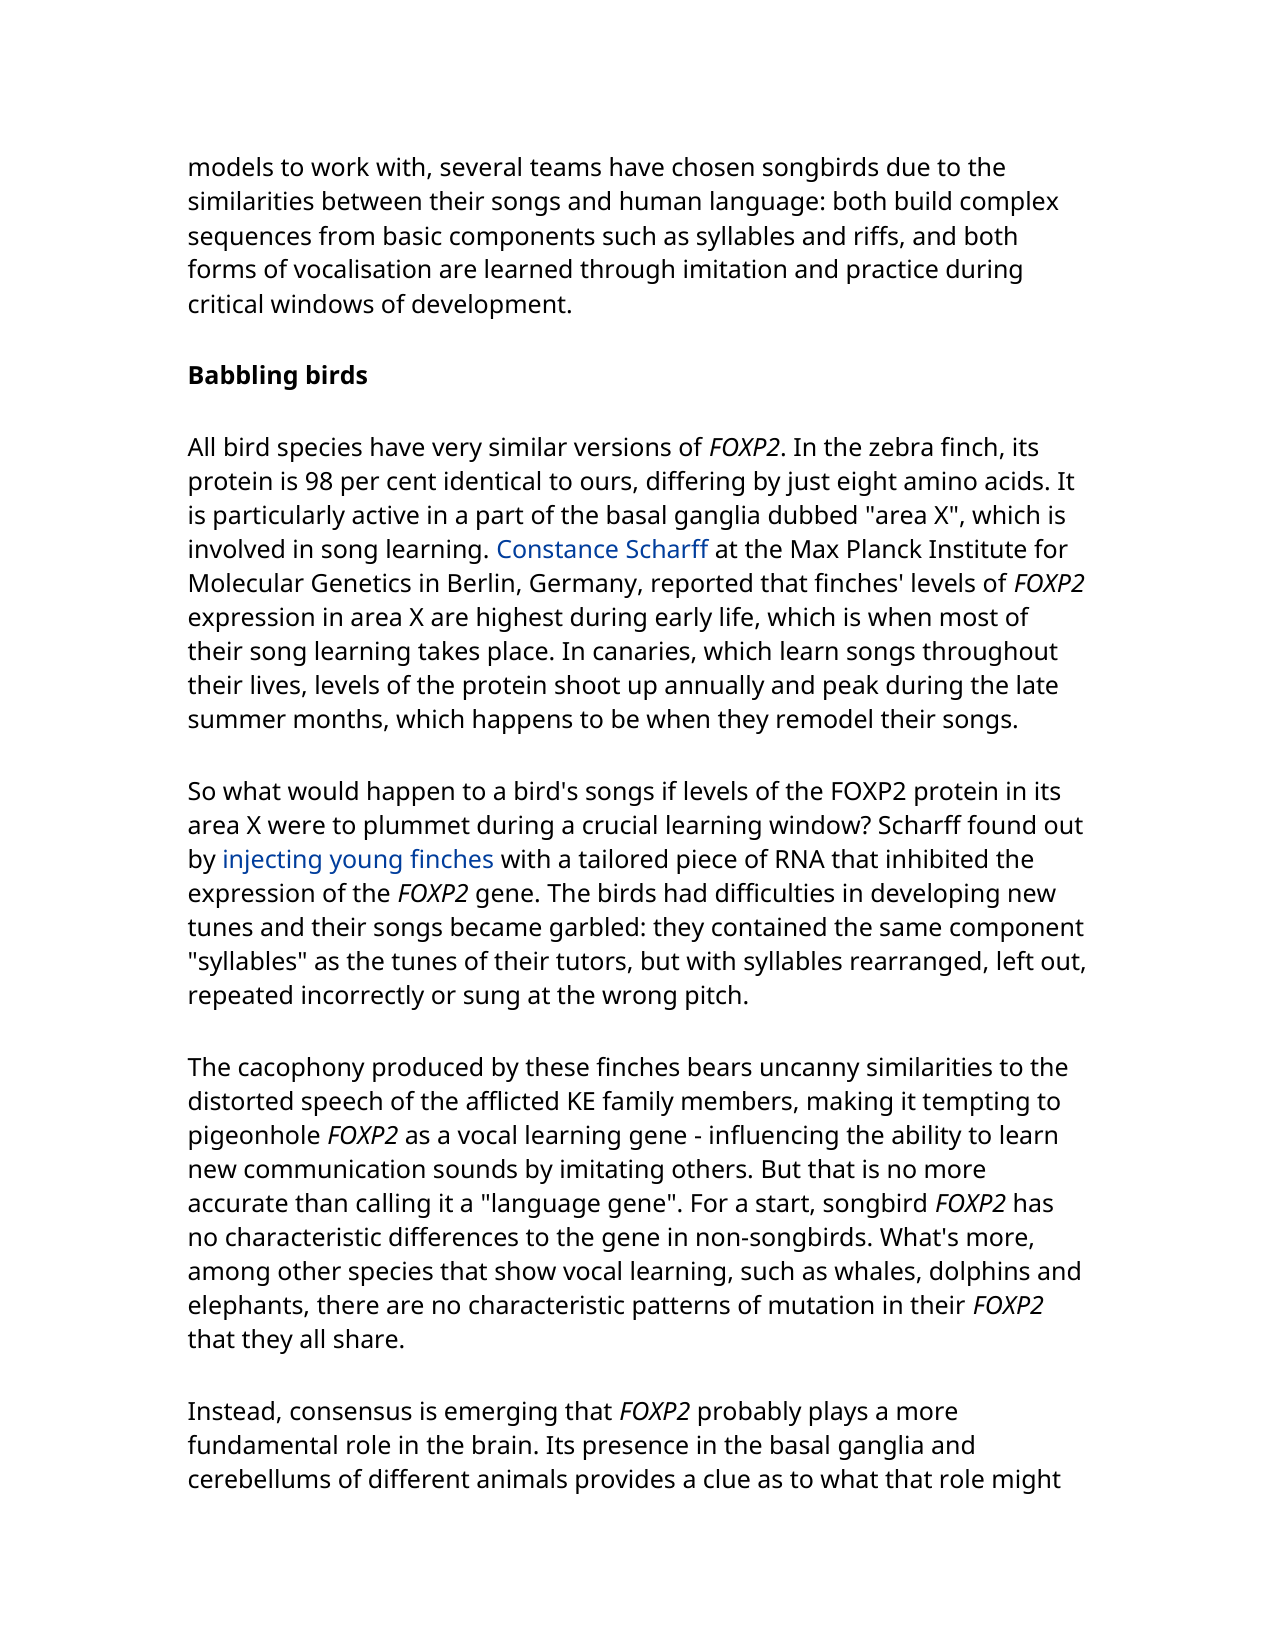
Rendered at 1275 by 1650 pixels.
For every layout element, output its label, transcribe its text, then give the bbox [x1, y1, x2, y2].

text All bird species have very similar versions of FOXP2. In the zebra finch, its protein is 98 per cent identical to ours, differing by just eight amino acids. It is particularly active in a part of the basal ganglia dubbed "area X", which is involved in song learning. Constance Scharff at the Max Planck Institute for Molecular Genetics in Berlin, Germany, reported that finches' levels of FOXP2 expression in area X are highest during early life, which is when most of their song learning takes place. In canaries, which learn songs throughout their lives, levels of the protein shoot up annually and peak during the late summer months, which happens to be when they remodel their songs. [187, 429, 1087, 736]
text Babbling birds [187, 358, 1087, 392]
text So what would happen to a bird's songs if levels of the FOXP2 protein in its area X were to plummet during a crucial learning window? Scharff found out by injecting young finches with a tailored piece of RNA that inhibited the expression of the FOXP2 gene. The birds had difficulties in developing new tunes and their songs became garbled: they contained the same component "syllables" as the tunes of their tutors, but with syllables rearranged, left out, repeated incorrectly or sung at the wrong pitch. [187, 773, 1087, 1012]
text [187, 1393, 1087, 1496]
text The cacophony produced by these finches bears uncanny similarities to the distorted speech of the afflicted KE family members, making it tempting to pigeonhole FOXP2 as a vocal learning gene - influencing the ability to learn new communication sounds by imitating others. But that is no more accurate than calling it a "language gene". For a start, songbird FOXP2 has no characteristic differences to the gene in non-songbirds. What's more, among other species that show vocal learning, such as whales, dolphins and elephants, there are no characteristic patterns of mutation in their FOXP2 that they all share. [187, 1049, 1087, 1356]
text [187, 150, 1087, 320]
